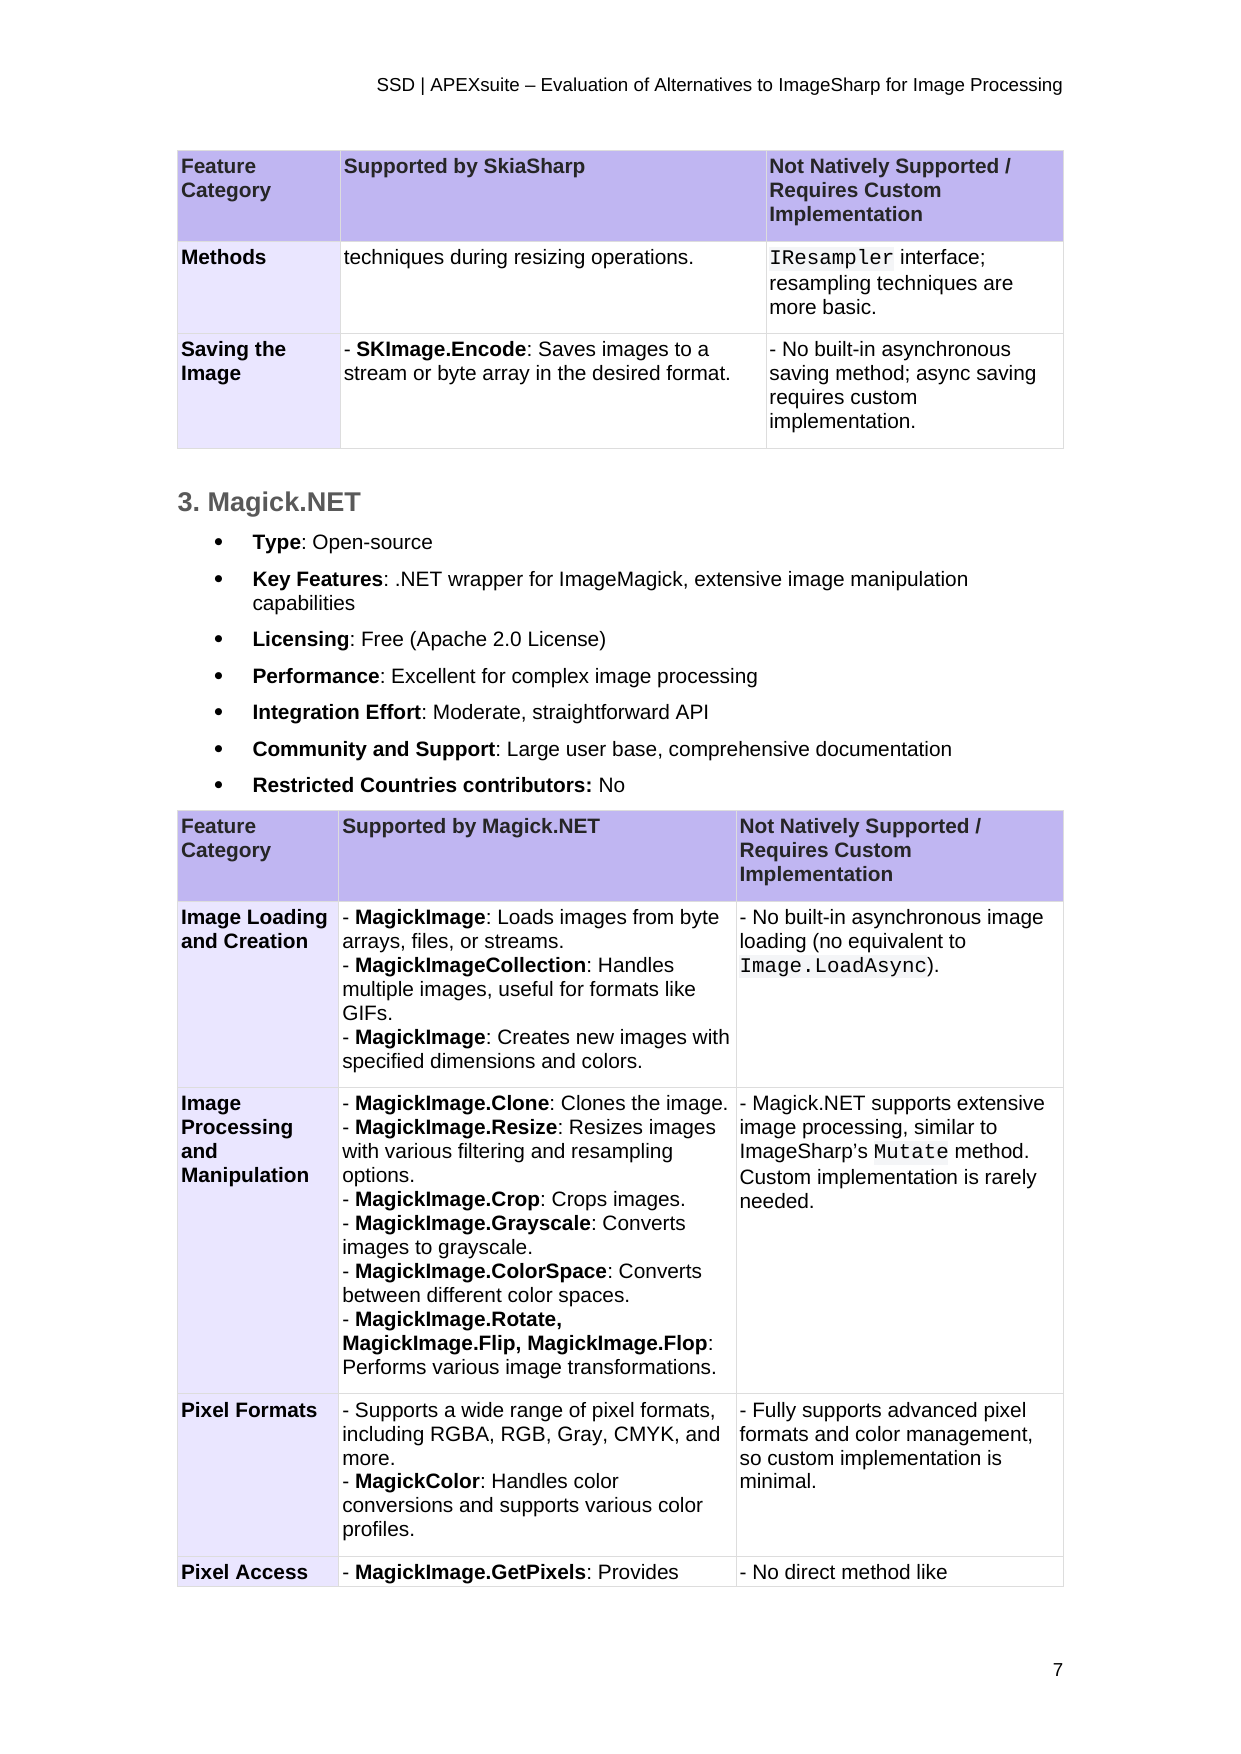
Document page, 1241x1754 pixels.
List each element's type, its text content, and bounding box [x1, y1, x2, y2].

table_header Supported by SkiaSharp [341, 151, 766, 241]
list Performance: Excellent for complex image processing [215, 664, 1063, 688]
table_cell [767, 242, 1063, 333]
table_cell - No built-in asynchronous image loading (no equivalent to Image.LoadAsync). [737, 902, 1063, 1087]
table_cell - Supports a wide range of pixel formats, including RGBA, RGB, Gray, CMYK, and more. - MagickColor: Handles color conversions and supports various color profiles. [339, 1394, 736, 1556]
table_cell - No built-in asynchronous saving method; async saving requires custom implementation. [767, 334, 1063, 448]
list Integration Effort: Moderate, straightforward API [215, 700, 1063, 724]
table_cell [339, 1557, 736, 1586]
table_cell - MagickImage: Loads images from byte arrays, files, or streams. - MagickImageCollection: Handles multiple images, useful for formats like GIFs. - MagickImage: Creates new images with specified dimensions and colors. [339, 902, 736, 1087]
table_cell Pixel Formats [178, 1394, 338, 1556]
list Key Features: .NET wrapper for ImageMagick, extensive image manipulation capabilities [215, 567, 1063, 614]
list Type: Open-source [215, 530, 1063, 554]
table_cell - MagickImage.Clone: Clones the image. - MagickImage.Resize: Resizes images with various filtering and resampling options. - MagickImage.Crop: Crops images. - MagickImage.Grayscale: Converts images to grayscale. - MagickImage.ColorSpace: Converts between different color spaces. - MagickImage.Rotate, MagickImage.Flip, MagickImage.Flop: Performs various image transformations. [339, 1088, 736, 1393]
table_header Not Natively Supported / Requires Custom Implementation [767, 151, 1063, 241]
table_cell Image Loading and Creation [178, 902, 338, 1087]
table_header Feature Category [178, 151, 340, 241]
list Licensing: Free (Apache 2.0 License) [215, 627, 1063, 651]
subtitle 3. Magick.NET [177, 486, 1063, 517]
table_header Supported by Magick.NET [339, 811, 736, 901]
list Restricted Countries contributors: No [215, 773, 1063, 797]
table_cell Resampling Methods [178, 242, 340, 333]
table_header Feature Category [178, 811, 338, 901]
list Community and Support: Large user base, comprehensive documentation [215, 737, 1063, 761]
table_cell Pixel Access and Manipulation [178, 1557, 338, 1586]
table_cell Saving the Image [178, 334, 340, 448]
table_cell - Magick.NET supports extensive image processing, similar to ImageSharp’s Mutate method. Custom implementation is rarely needed. [737, 1088, 1063, 1393]
table_cell - Fully supports advanced pixel formats and color management, so custom implementation is minimal. [737, 1394, 1063, 1556]
table_cell - SKImage.Encode: Saves images to a stream or byte array in the desired format. [341, 334, 766, 448]
table_header Not Natively Supported / Requires Custom Implementation [737, 811, 1063, 901]
table_cell Image Processing and Manipulation [178, 1088, 338, 1393]
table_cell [341, 242, 766, 333]
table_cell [737, 1557, 1063, 1586]
